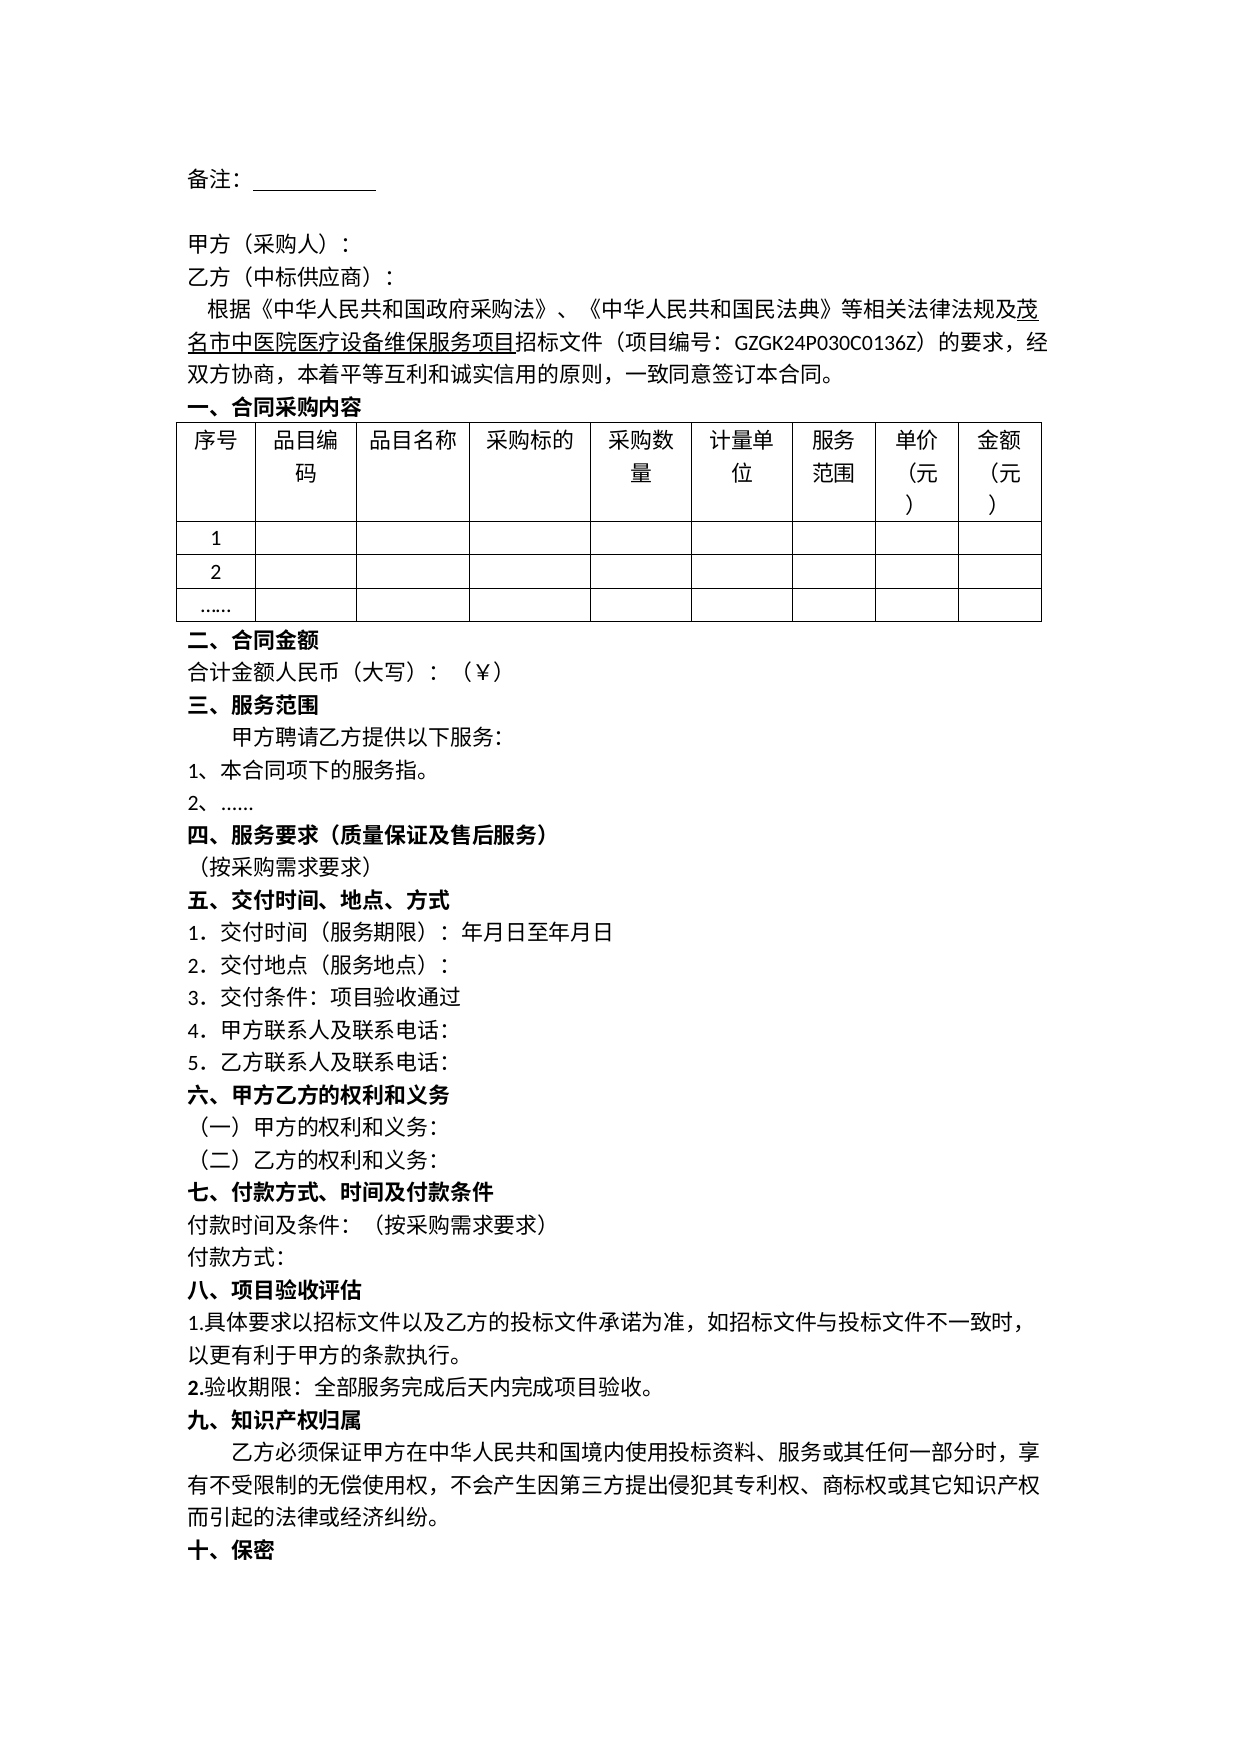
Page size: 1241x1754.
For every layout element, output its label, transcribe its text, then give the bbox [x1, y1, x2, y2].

table_cell [591, 589, 691, 621]
text 甲方聘请乙方提供以下服务： [187, 720, 1053, 752]
text 七、付款方式、时间及付款条件 [187, 1175, 1053, 1207]
table_header 品目名称 [357, 423, 469, 521]
table_cell [692, 555, 792, 588]
table_cell [357, 589, 469, 621]
text 九、知识产权归属 [187, 1402, 1053, 1435]
text （按采购需求要求） [187, 850, 1053, 882]
table_cell [357, 555, 469, 588]
table_cell [959, 589, 1041, 621]
table_cell [470, 555, 590, 588]
table_cell [256, 589, 356, 621]
table_cell [591, 555, 691, 588]
table_cell [959, 522, 1041, 554]
text 根据《中华人民共和国政府采购法》、《中华人民共和国民法典》等相关法律法规及茂名市中医院医疗设备维保服务项目招标文件（项目编号：GZGK24P030C0136Z）的要求，经双方协商，本着平等互利和诚实信用的原则，一致同意签订本合同。 [187, 292, 1053, 389]
text （二）乙方的权利和义务： [187, 1142, 1053, 1175]
text 1．交付时间（服务期限）：年月日至年月日 [187, 915, 1053, 947]
text 5．乙方联系人及联系电话： [187, 1045, 1053, 1077]
table_cell [876, 522, 958, 554]
text 六、甲方乙方的权利和义务 [187, 1077, 1053, 1110]
table_header 序号 [177, 423, 255, 521]
table_cell [470, 522, 590, 554]
table_cell [256, 522, 356, 554]
text 四、服务要求（质量保证及售后服务） [187, 817, 1053, 850]
table_header 采购数量 [591, 423, 691, 521]
table_cell …… [177, 589, 255, 621]
table_cell [256, 555, 356, 588]
text 八、项目验收评估 [187, 1272, 1053, 1305]
text 1.具体要求以招标文件以及乙方的投标文件承诺为准，如招标文件与投标文件不一致时，以更有利于甲方的条款执行。 [187, 1305, 1053, 1370]
table_cell 2 [177, 555, 255, 588]
text 十、保密 [187, 1532, 1053, 1565]
text 付款时间及条件：（按采购需求要求） [187, 1207, 1053, 1240]
text 2．交付地点（服务地点）： [187, 947, 1053, 980]
table_header 计量单位 [692, 423, 792, 521]
table_cell [470, 589, 590, 621]
text 备注： [187, 162, 1053, 194]
table_cell [876, 589, 958, 621]
text 1、本合同项下的服务指。 [187, 752, 1053, 785]
text 乙方（中标供应商）： [187, 259, 1053, 292]
table_header 品目编码 [256, 423, 356, 521]
text 2、...... [187, 785, 1053, 817]
table_cell [591, 522, 691, 554]
table_cell 1 [177, 522, 255, 554]
text 五、交付时间、地点、方式 [187, 882, 1053, 915]
table_cell [959, 555, 1041, 588]
text 4．甲方联系人及联系电话： [187, 1012, 1053, 1045]
table_header 服务范围 [793, 423, 875, 521]
text 3．交付条件：项目验收通过 [187, 980, 1053, 1012]
text （一）甲方的权利和义务： [187, 1110, 1053, 1142]
table_header 采购标的 [470, 423, 590, 521]
table_cell [357, 522, 469, 554]
table_cell [692, 522, 792, 554]
table_cell [692, 589, 792, 621]
table_header 单价（元） [876, 423, 958, 521]
text 一、合同采购内容 [187, 389, 1053, 422]
text 合计金额人民币（大写）：（￥） [187, 655, 1053, 687]
text 三、服务范围 [187, 687, 1053, 720]
table_header 金额（元） [959, 423, 1041, 521]
text 付款方式： [187, 1240, 1053, 1272]
text 二、合同金额 [187, 622, 1053, 655]
text 甲方（采购人）： [187, 227, 1053, 259]
table_cell [793, 555, 875, 588]
text 2.验收期限：全部服务完成后天内完成项目验收。 [187, 1370, 1053, 1402]
text 乙方必须保证甲方在中华人民共和国境内使用投标资料、服务或其任何一部分时，享有不受限制的无偿使用权，不会产生因第三方提出侵犯其专利权、商标权或其它知识产权而引起的法律或经济纠纷。 [187, 1435, 1053, 1532]
table_cell [793, 589, 875, 621]
table_cell [876, 555, 958, 588]
table_cell [793, 522, 875, 554]
